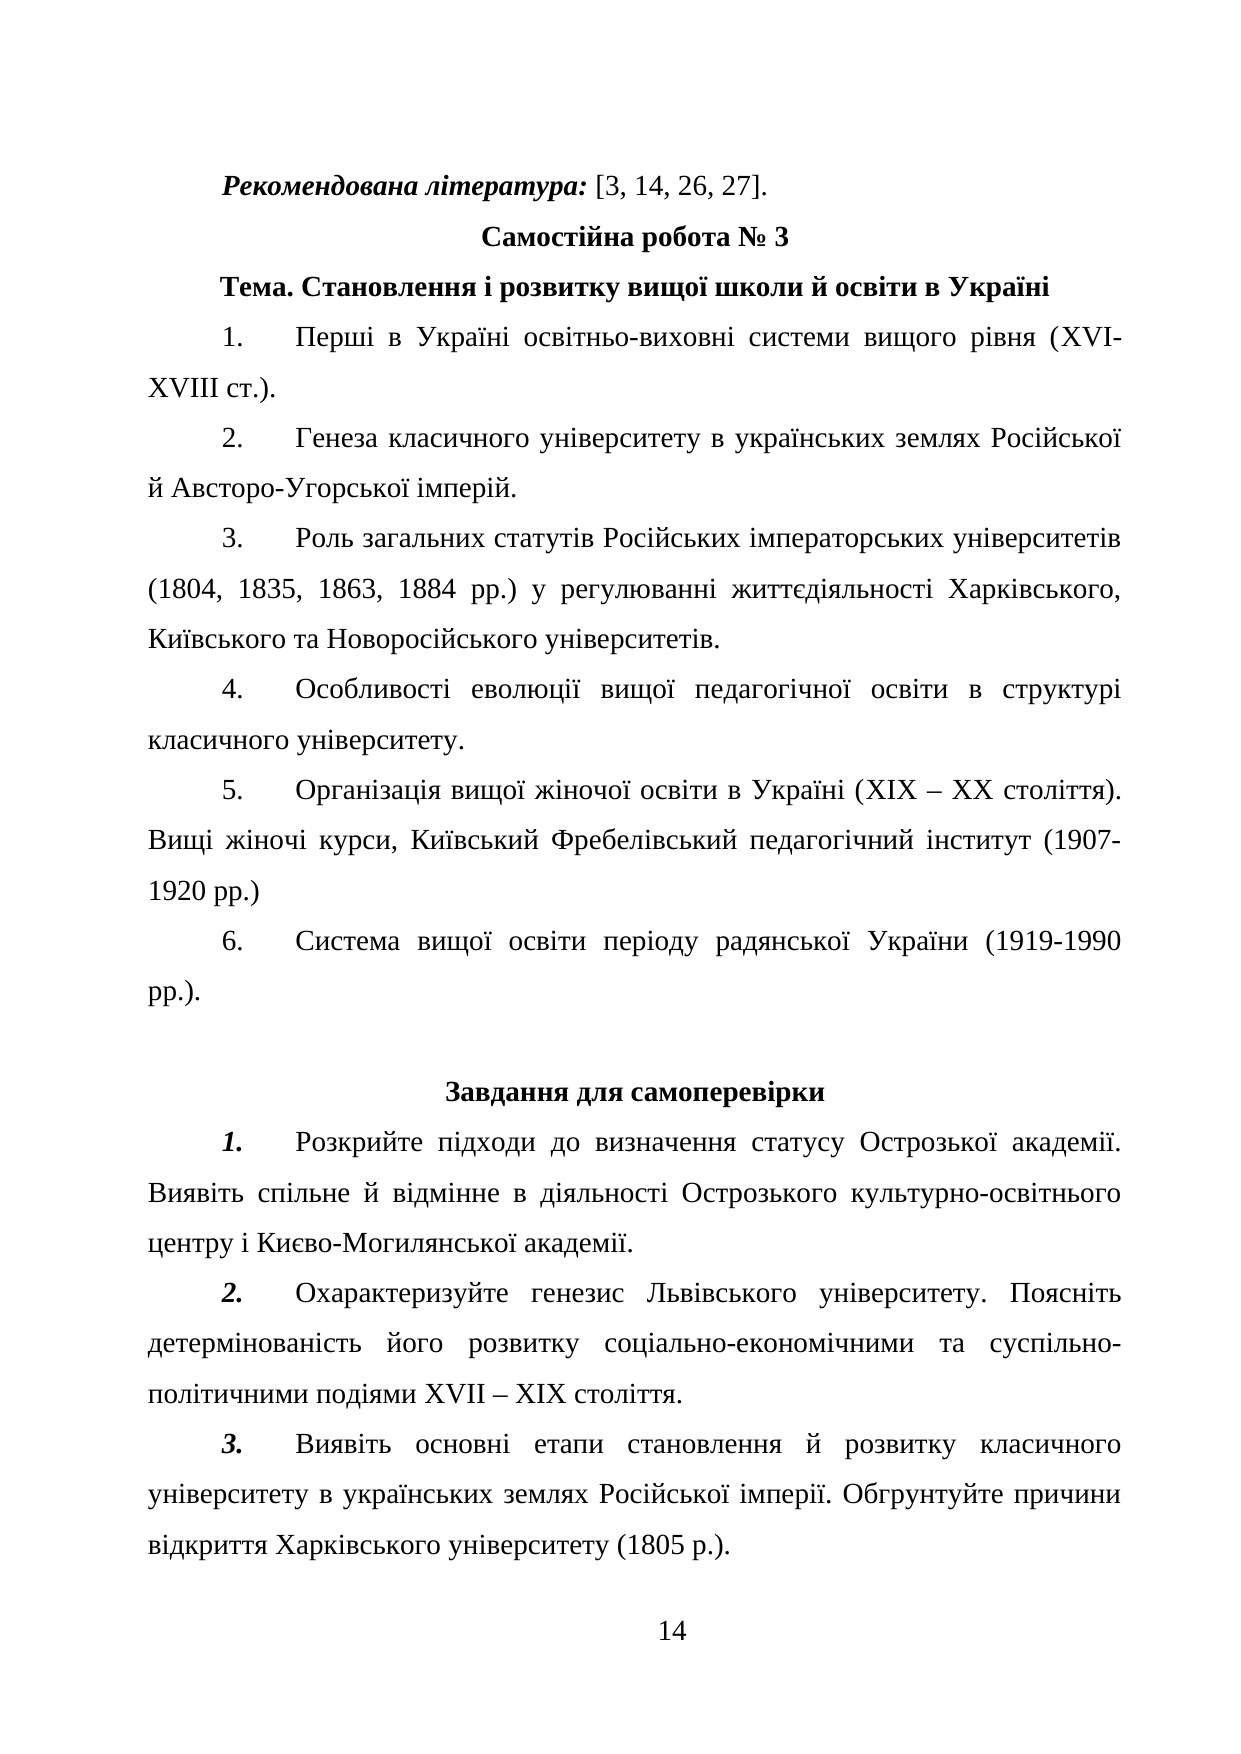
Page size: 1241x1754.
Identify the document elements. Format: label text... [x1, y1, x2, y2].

list Генеза класичного університету в українських землях Російської й Австоро-Угорської імперій. [148, 420, 1122, 504]
text Тема. Становлення і розвитку вищої школи й освіти в Україні [148, 269, 1122, 303]
text Рекомендована література: [3, 14, 26, 27]. [148, 168, 1122, 202]
list Особливості еволюції вищої педагогічної освіти в структурі класичного університету. [148, 672, 1122, 755]
text Самостійна робота № 3 [148, 219, 1122, 252]
list Організація вищої жіночої освіти в Україні (XIX – XX століття). Вищі жіночі курси, Київський Фребелівський педагогічний інститут (1907-1920 рр.) [148, 772, 1122, 906]
list Система вищої освіти періоду радянської України (1919-1990 рр.). [148, 923, 1122, 1007]
text Завдання для самоперевірки [148, 1074, 1122, 1108]
list Охарактеризуйте генезис Львівського університету. Поясніть детермінованість його розвитку соціально-економічними та суспільно-політичними подіями XVII – XIX століття. [148, 1275, 1122, 1409]
list Розкрийте підходи до визначення статусу Острозької академії. Виявіть спільне й відмінне в діяльності Острозького культурно-освітнього центру і Києво-Могилянської академії. [148, 1124, 1122, 1258]
list Роль загальних статутів Російських імператорських університетів (1804, 1835, 1863, 1884 рр.) у регулюванні життєдіяльності Харківського, Київського та Новоросійського університетів. [148, 521, 1122, 655]
list Перші в Україні освітньо-виховні системи вищого рівня (XVI-XVIII ст.). [148, 319, 1122, 403]
list Виявіть основні етапи становлення й розвитку класичного університету в українських землях Російської імперії. Обгрунтуйте причини відкриття Харківського університету (1805 р.). [148, 1426, 1122, 1560]
